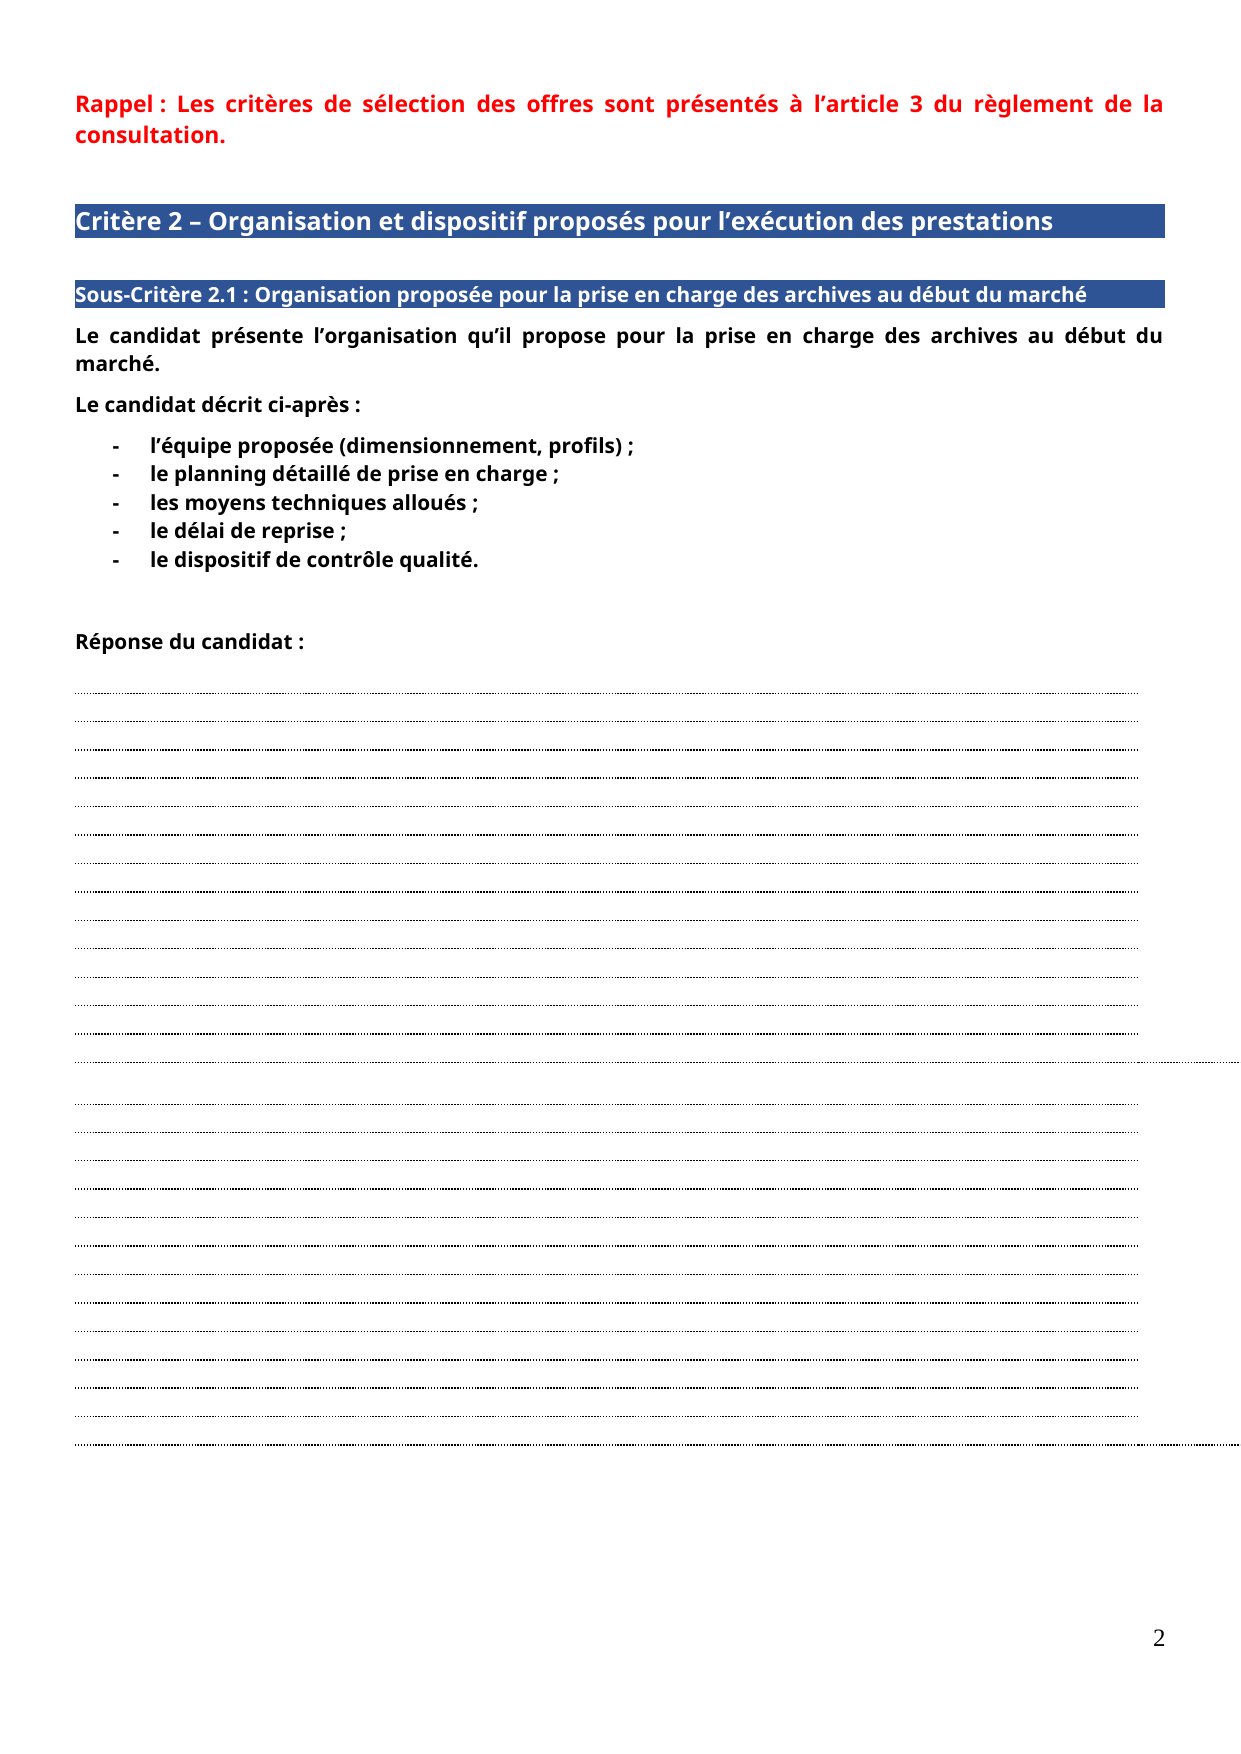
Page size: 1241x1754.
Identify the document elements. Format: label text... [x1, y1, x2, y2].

list le dispositif de contrôle qualité. [112, 545, 1165, 573]
list le planning détaillé de prise en charge ; [112, 459, 1165, 488]
list le délai de reprise ; [112, 516, 1165, 545]
text Le candidat décrit ci-après : [75, 390, 1165, 419]
text Réponse du candidat : [75, 627, 1165, 655]
text Rappel : Les critères de sélection des offres sont présentés à l’article 3 du règlement de la consultation. [75, 87, 1165, 150]
text Critère 2 – Organisation et dispositif proposés pour l’exécution des prestations [75, 204, 1165, 238]
list les moyens techniques alloués ; [112, 488, 1165, 516]
text Sous-Critère 2.1 : Organisation proposée pour la prise en charge des archives au début du marché [75, 280, 1165, 308]
text Le candidat présente l’organisation qu’il propose pour la prise en charge des archives au début du marché. [75, 321, 1165, 378]
list l’équipe proposée (dimensionnement, profils) ; [112, 431, 1165, 459]
